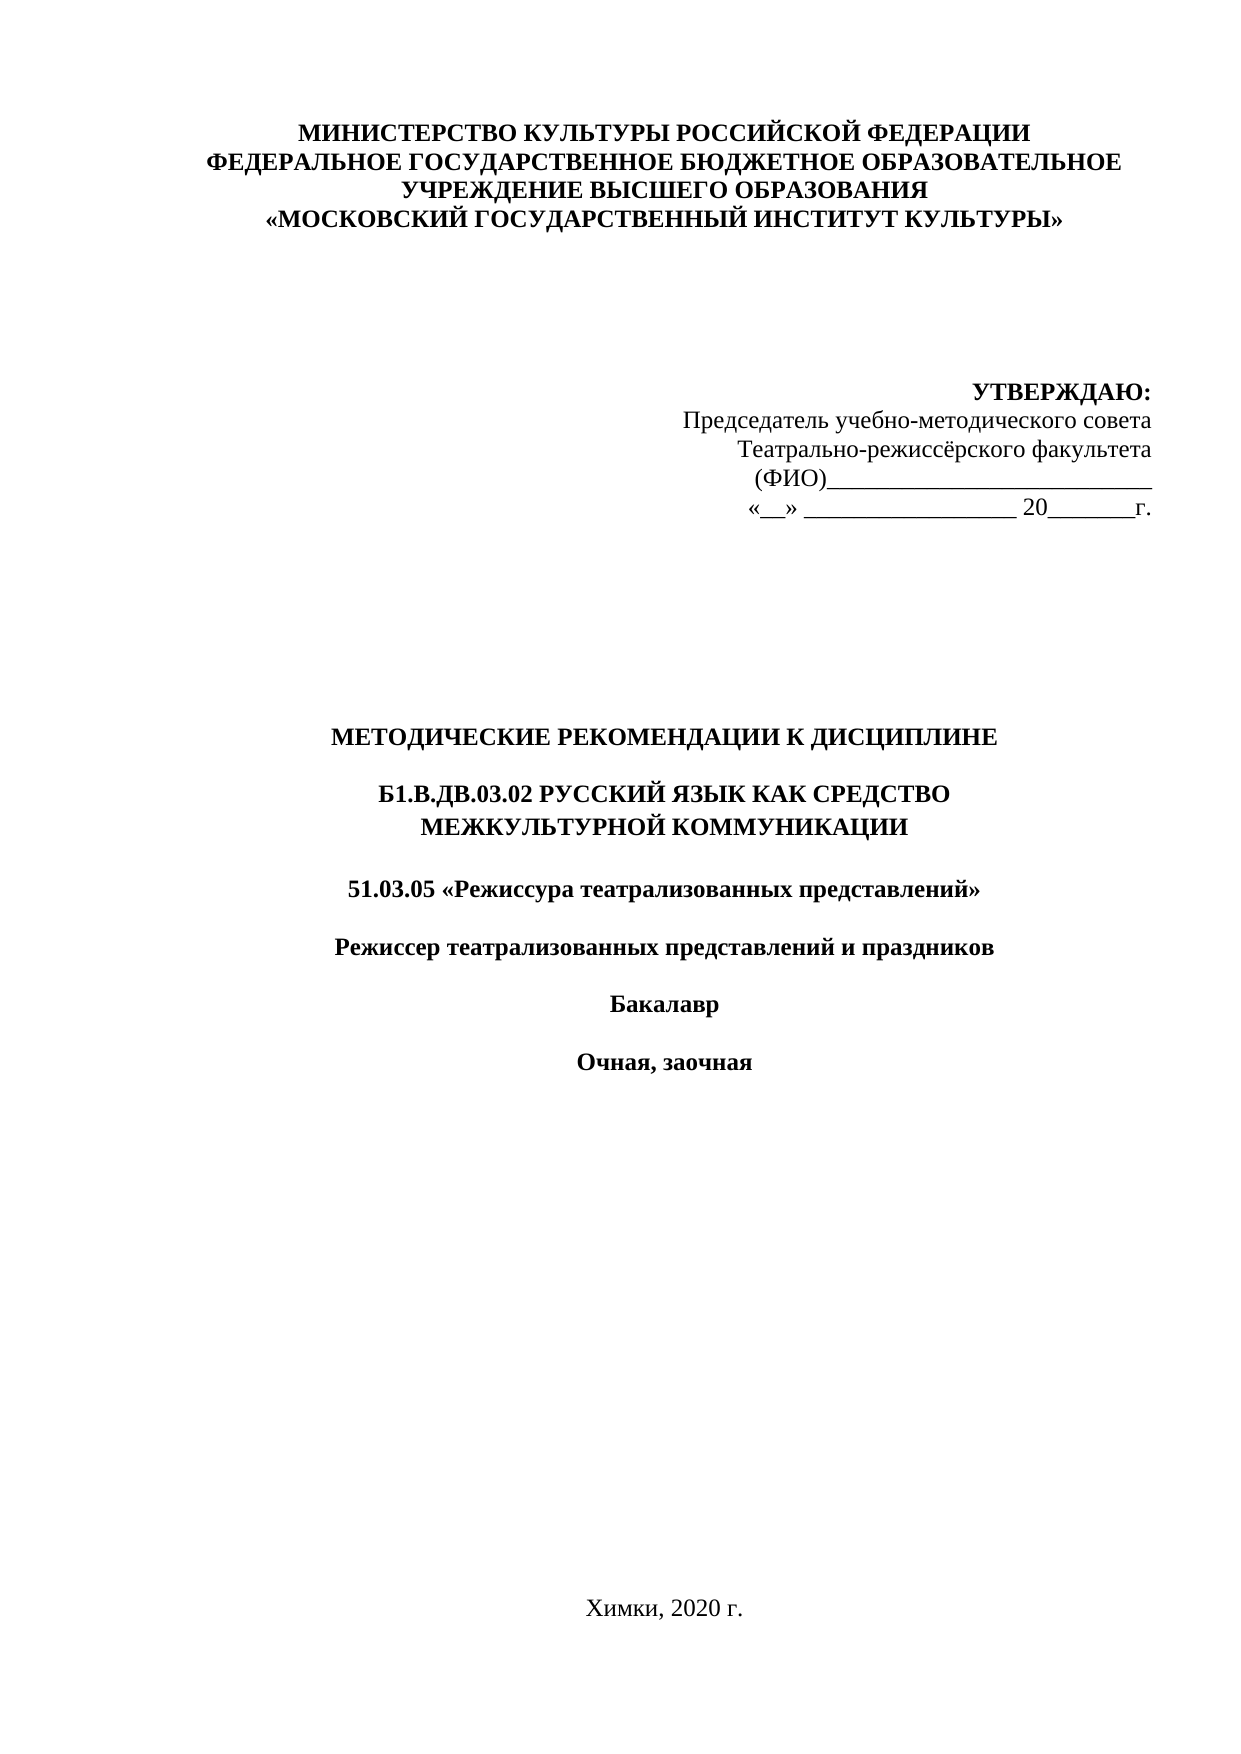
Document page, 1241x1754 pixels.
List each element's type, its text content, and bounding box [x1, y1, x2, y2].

text Бакалавр [177, 989, 1152, 1018]
text ФЕДЕРАЛЬНОЕ ГОСУДАРСТВЕННОЕ БЮДЖЕТНОЕ ОБРАЗОВАТЕЛЬНОЕ УЧРЕЖДЕНИЕ ВЫСШЕГО ОБРАЗОВАНИЯ [177, 147, 1152, 204]
text Театрально-режиссёрского факультета [177, 434, 1152, 463]
text МИНИСТЕРСТВО КУЛЬТУРЫ РОССИЙСКОЙ ФЕДЕРАЦИИ [177, 118, 1152, 147]
text Очная, заочная [177, 1047, 1152, 1075]
text Б1.В.ДВ.03.02 РУССКИЙ ЯЗЫК КАК СРЕДСТВО [177, 779, 1152, 808]
text Режиссер театрализованных представлений и праздников [177, 932, 1152, 960]
text «МОСКОВСКИЙ ГОСУДАРСТВЕННЫЙ ИНСТИТУТ КУЛЬТУРЫ» [177, 204, 1152, 233]
text Химки, 2020 г. [177, 1593, 1152, 1622]
text УТВЕРЖДАЮ: [177, 377, 1152, 406]
text «__» _________________ 20_______г. [177, 492, 1152, 521]
text Председатель учебно-методического совета [177, 406, 1152, 434]
text МЕТОДИЧЕСКИЕ РЕКОМЕНДАЦИИ К ДИСЦИПЛИНЕ [177, 722, 1152, 751]
text (ФИО)__________________________ [177, 463, 1152, 492]
text 51.03.05 «Режиссура театрализованных представлений» [177, 874, 1152, 903]
text МЕЖКУЛЬТУРНОЙ КОММУНИКАЦИИ [177, 812, 1152, 841]
